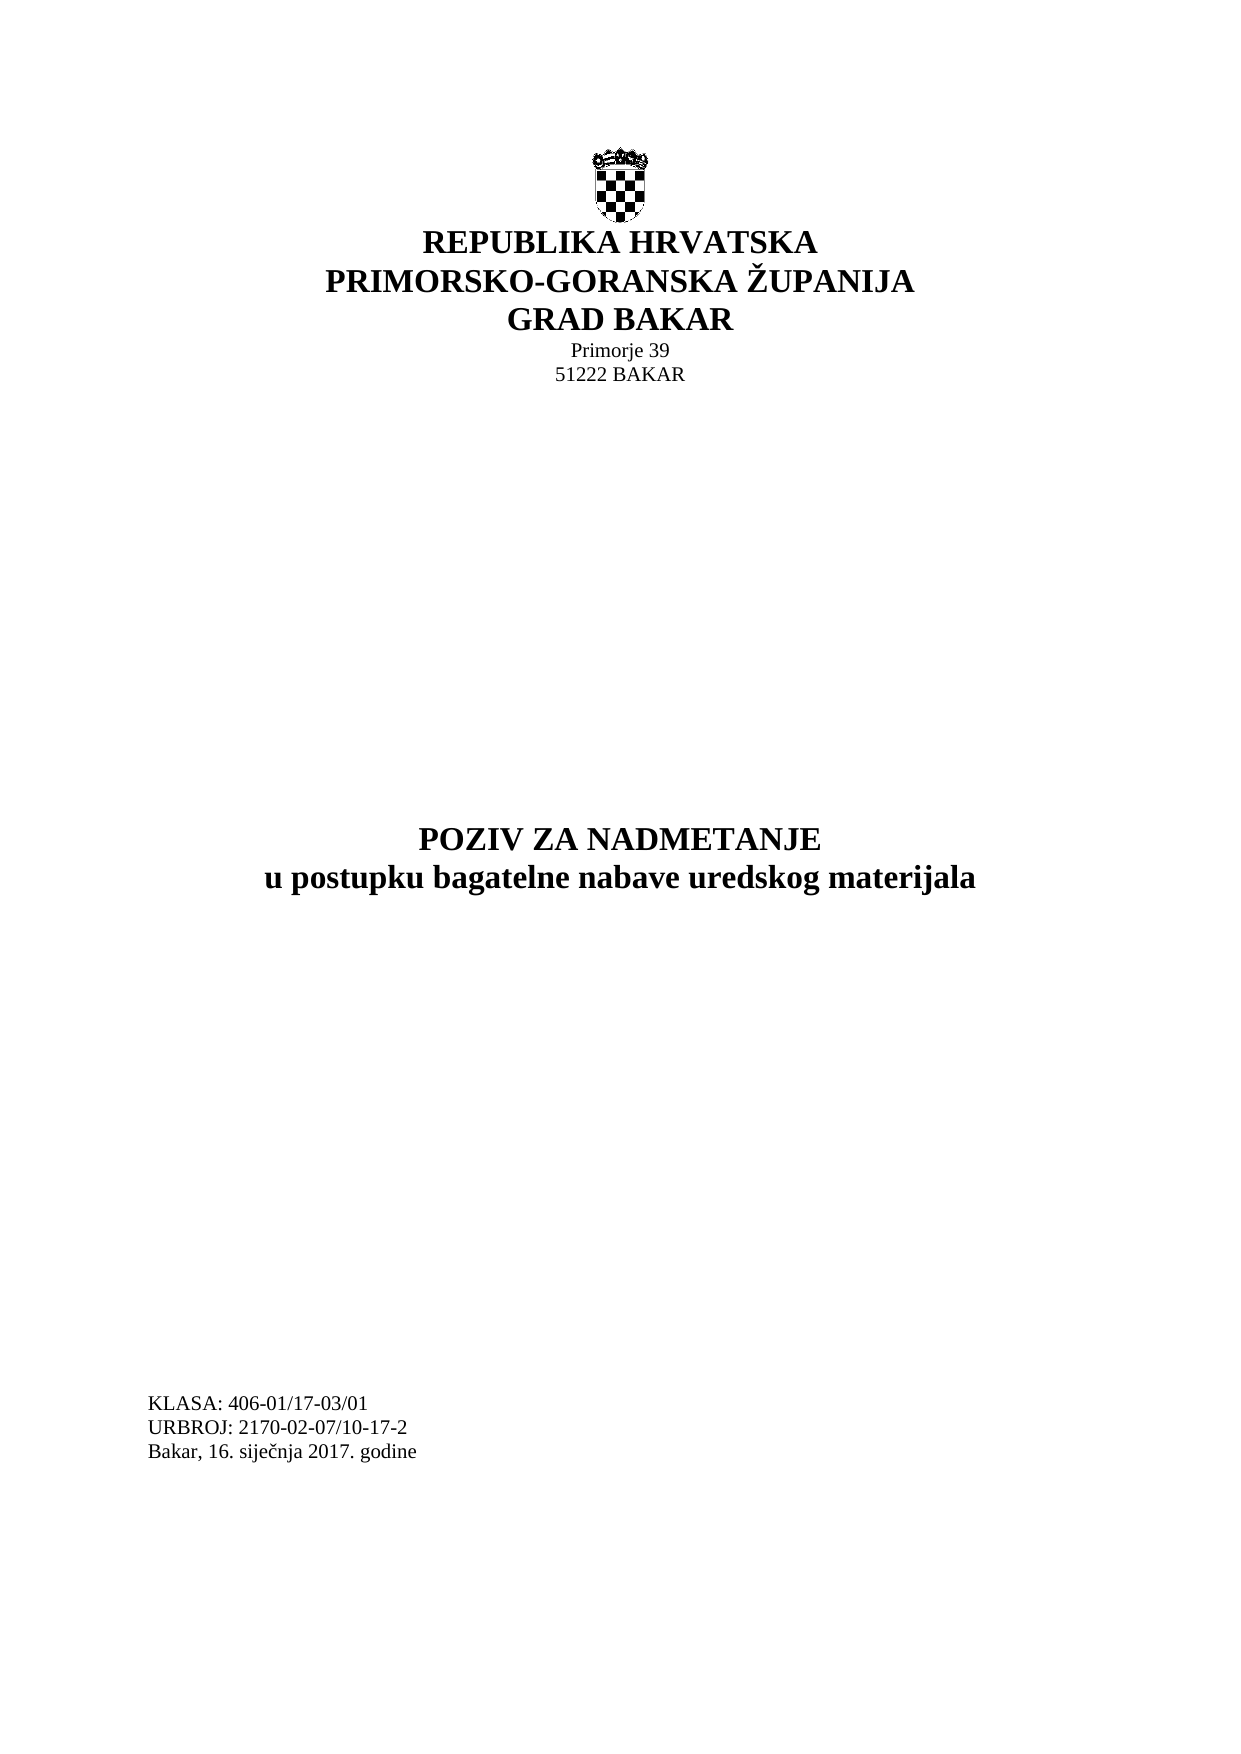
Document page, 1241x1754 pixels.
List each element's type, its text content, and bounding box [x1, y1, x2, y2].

text PRIMORSKO-GORANSKA ŽUPANIJA [148, 261, 1093, 299]
text GRAD BAKAR [148, 299, 1093, 338]
text URBROJ: 2170-02-07/10-17-2 [148, 1415, 1093, 1439]
text POZIV ZA NADMETANJE [148, 819, 1093, 857]
text 51222 BAKAR [148, 362, 1093, 386]
text u postupku bagatelne nabave uredskog materijala [148, 857, 1093, 896]
text REPUBLIKA HRVATSKA [148, 223, 1093, 261]
text KLASA: 406-01/17-03/01 [148, 1391, 1093, 1415]
picture [592, 147, 649, 223]
text Bakar, 16. siječnja 2017. godine [148, 1439, 1093, 1463]
text Primorje 39 [148, 338, 1093, 362]
